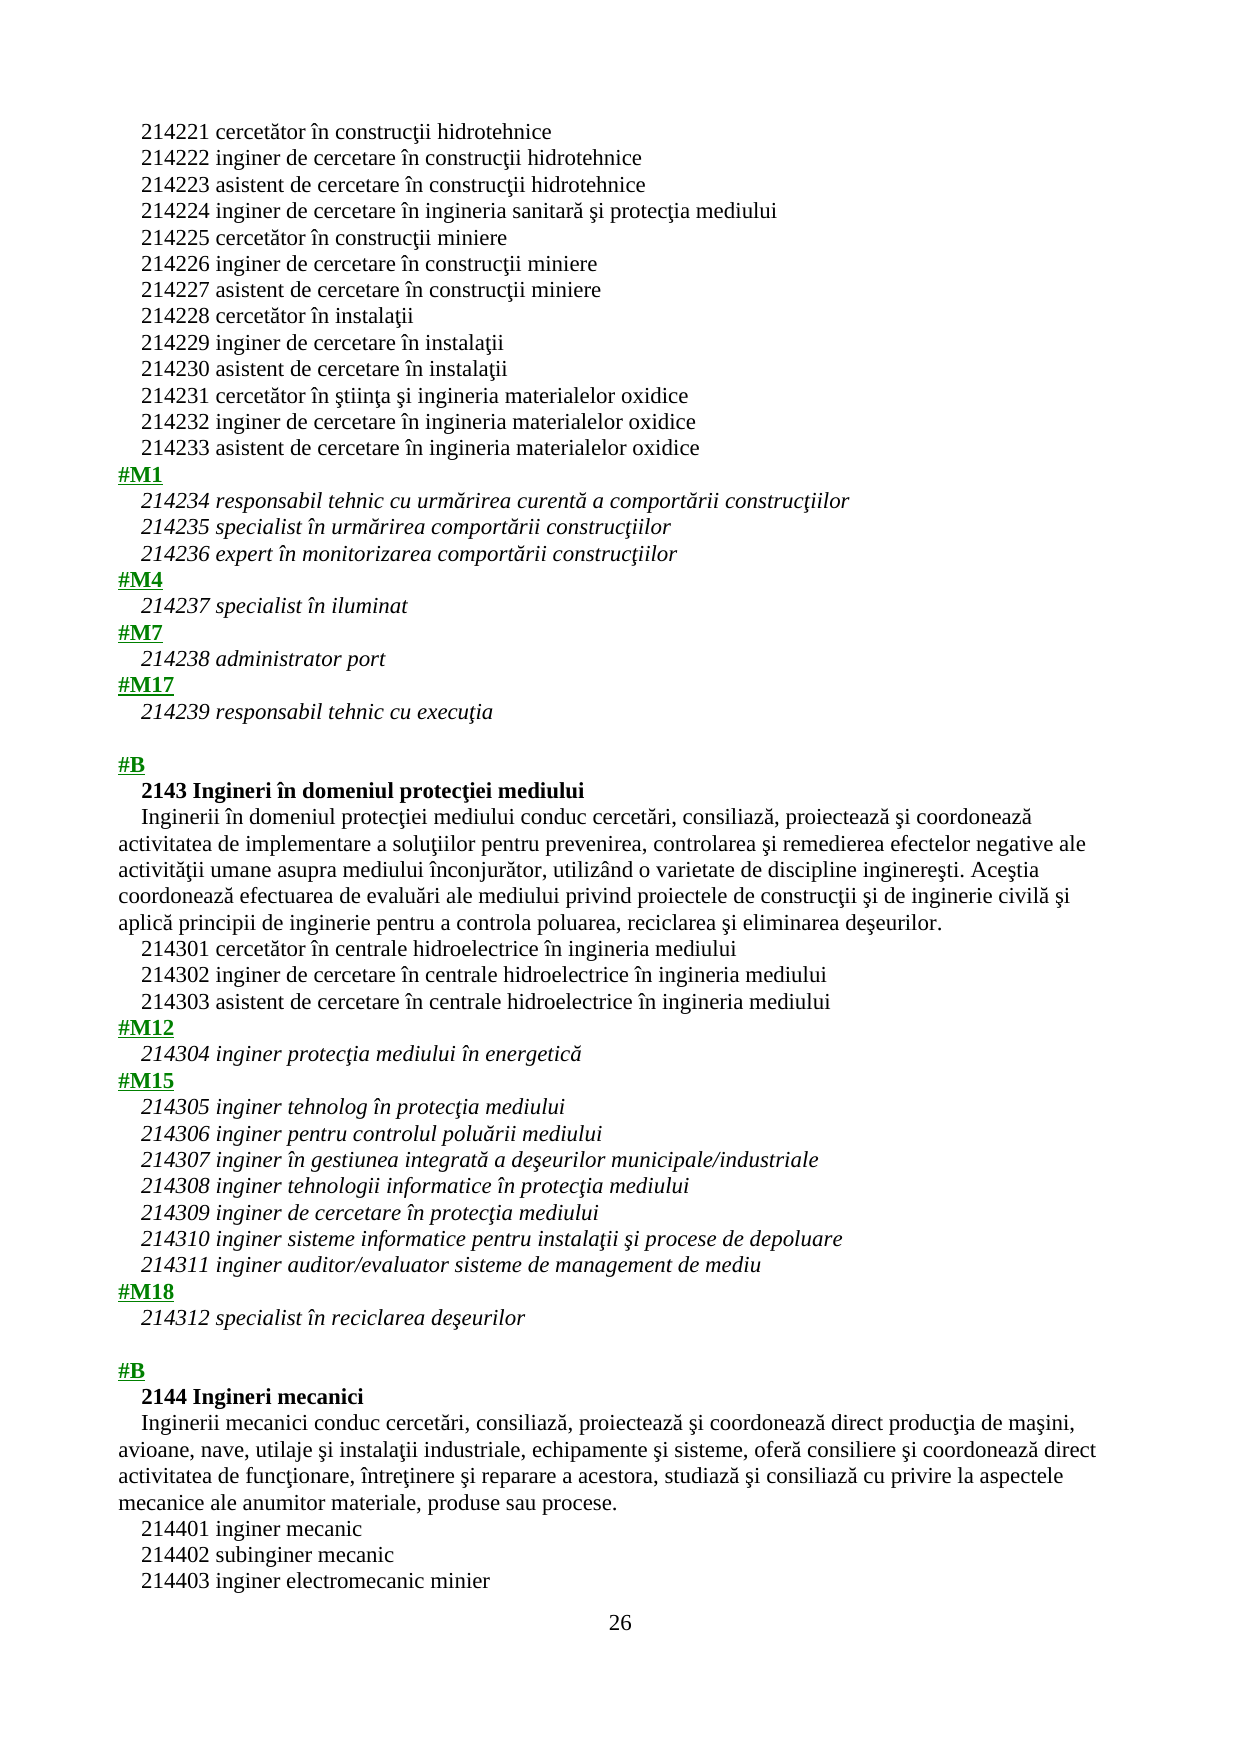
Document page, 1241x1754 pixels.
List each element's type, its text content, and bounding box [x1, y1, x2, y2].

text #M12 [118, 1014, 1122, 1041]
text 214223 asistent de cercetare în construcţii hidrotehnice [118, 171, 1122, 197]
text #B [118, 1357, 1122, 1383]
text 214303 asistent de cercetare în centrale hidroelectrice în ingineria mediului [118, 988, 1122, 1014]
text #M1 [118, 461, 1122, 487]
text 214222 inginer de cercetare în construcţii hidrotehnice [118, 144, 1122, 171]
text 214304 inginer protecţia mediului în energetică [118, 1041, 1122, 1067]
text #M7 [118, 619, 1122, 645]
text 214234 responsabil tehnic cu urmărirea curentă a comportării construcţiilor [118, 487, 1122, 513]
text 214226 inginer de cercetare în construcţii miniere [118, 250, 1122, 276]
text Inginerii mecanici conduc cercetări, consiliază, proiectează şi coordonează direct producţia de maşini, avioane, nave, utilaje şi instalaţii industriale, echipamente şi sisteme, oferă consiliere şi coordonează direct activitatea de funcţionare, întreţinere şi reparare a acestora, studiază şi consiliază cu privire la aspectele mecanice ale anumitor materiale, produse sau procese. [118, 1409, 1122, 1515]
text 214227 asistent de cercetare în construcţii miniere [118, 276, 1122, 303]
text 214401 inginer mecanic [118, 1515, 1122, 1541]
text 214403 inginer electromecanic minier [118, 1568, 1122, 1594]
text #M4 [118, 566, 1122, 592]
text 214238 administrator port [118, 645, 1122, 672]
text 214306 inginer pentru controlul poluării mediului [118, 1119, 1122, 1146]
text #M17 [118, 672, 1122, 698]
text 214309 inginer de cercetare în protecţia mediului [118, 1199, 1122, 1225]
text 214233 asistent de cercetare în ingineria materialelor oxidice [118, 434, 1122, 461]
text 214310 inginer sisteme informatice pentru instalaţii şi procese de depoluare [118, 1225, 1122, 1251]
text 214228 cercetător în instalaţii [118, 303, 1122, 329]
text 214221 cercetător în construcţii hidrotehnice [118, 118, 1122, 144]
text #M15 [118, 1067, 1122, 1093]
text 214402 subinginer mecanic [118, 1541, 1122, 1568]
text 214224 inginer de cercetare în ingineria sanitară şi protecţia mediului [118, 197, 1122, 223]
text 214225 cercetător în construcţii miniere [118, 223, 1122, 250]
text 2144 Ingineri mecanici [118, 1383, 1122, 1409]
text 214239 responsabil tehnic cu execuţia [118, 698, 1122, 724]
text 214236 expert în monitorizarea comportării construcţiilor [118, 540, 1122, 566]
text 214231 cercetător în ştiinţa şi ingineria materialelor oxidice [118, 382, 1122, 408]
text 214302 inginer de cercetare în centrale hidroelectrice în ingineria mediului [118, 961, 1122, 988]
text 214307 inginer în gestiunea integrată a deşeurilor municipale/industriale [118, 1146, 1122, 1172]
text 214305 inginer tehnolog în protecţia mediului [118, 1093, 1122, 1119]
text 214311 inginer auditor/evaluator sisteme de management de mediu [118, 1251, 1122, 1278]
text 214237 specialist în iluminat [118, 592, 1122, 619]
text 214301 cercetător în centrale hidroelectrice în ingineria mediului [118, 935, 1122, 961]
text 214230 asistent de cercetare în instalaţii [118, 355, 1122, 382]
text Inginerii în domeniul protecţiei mediului conduc cercetări, consiliază, proiectează şi coordonează activitatea de implementare a soluţiilor pentru prevenirea, controlarea şi remedierea efectelor negative ale activităţii umane asupra mediului înconjurător, utilizând o varietate de discipline inginereşti. Aceştia coordonează efectuarea de evaluări ale mediului privind proiectele de construcţii şi de inginerie civilă şi aplică principii de inginerie pentru a controla poluarea, reciclarea şi eliminarea deşeurilor. [118, 803, 1122, 935]
text #M18 [118, 1278, 1122, 1304]
text 214312 specialist în reciclarea deşeurilor [118, 1304, 1122, 1330]
text 214308 inginer tehnologii informatice în protecţia mediului [118, 1172, 1122, 1199]
text #B [118, 751, 1122, 777]
text 214232 inginer de cercetare în ingineria materialelor oxidice [118, 408, 1122, 434]
text 2143 Ingineri în domeniul protecţiei mediului [118, 777, 1122, 803]
text 214229 inginer de cercetare în instalaţii [118, 329, 1122, 355]
text 214235 specialist în urmărirea comportării construcţiilor [118, 513, 1122, 540]
